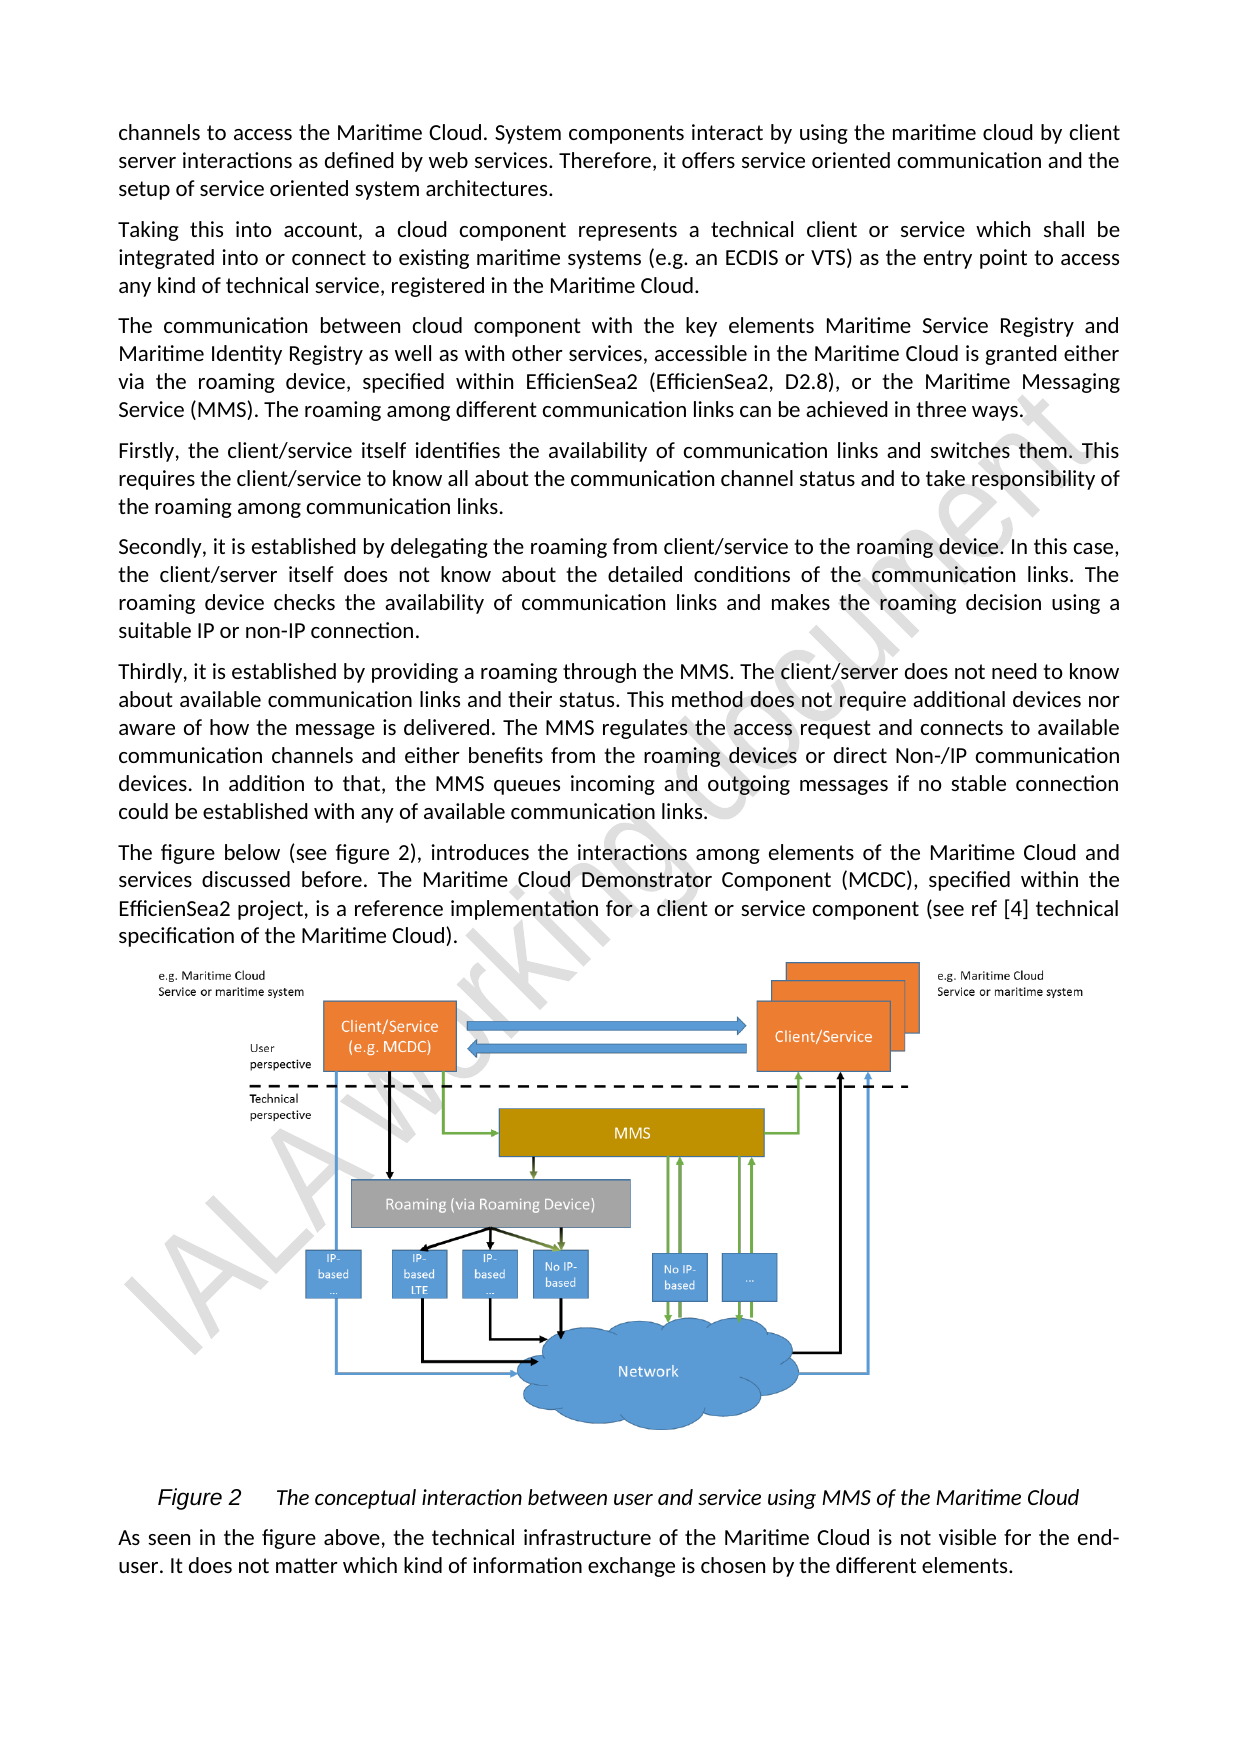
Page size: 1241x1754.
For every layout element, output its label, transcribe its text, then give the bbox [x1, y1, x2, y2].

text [118, 118, 1122, 202]
text Firstly, the client/service itself identifies the availability of communication links and switches them. This requires the client/service to know all about the communication channel status and to take responsibility of the roaming among communication links. [118, 436, 1122, 520]
text Taking this into account, a cloud component represents a technical client or service which shall be integrated into or connect to existing maritime systems (e.g. an ECDIS or VTS) as the entry point to access any kind of technical service, registered in the Maritime Cloud. [118, 215, 1122, 299]
text Thirdly, it is established by providing a roaming through the MMS. The client/server does not need to know about available communication links and their status. This method does not require additional devices nor aware of how the message is delivered. The MMS regulates the access request and connects to available communication channels and either benefits from the roaming devices or direct Non-/IP communication devices. In addition to that, the MMS queues incoming and outgoing messages if no stable connection could be established with any of available communication links. [118, 657, 1122, 825]
text As seen in the figure above, the technical infrastructure of the Maritime Cloud is not visible for the end-user. It does not matter which kind of information exchange is chosen by the different elements. [118, 1523, 1122, 1579]
text The figure below (see figure 2), introduces the interactions among elements of the Maritime Cloud and services discussed before. The Maritime Cloud Demonstrator Component (MCDC), specified within the EfficienSea2 project, is a reference implementation for a client or service component (see ref [4] technical specification of the Maritime Cloud). [118, 838, 1122, 950]
picture [150, 962, 1090, 1430]
text The conceptual interaction between user and service using MMS of the Maritime Cloud [118, 1483, 1122, 1511]
text The communication between cloud component with the key elements Maritime Service Registry and Maritime Identity Registry as well as with other services, accessible in the Maritime Cloud is granted either via the roaming device, specified within EfficienSea2 (EfficienSea2, D2.8), or the Maritime Messaging Service (MMS). The roaming among different communication links can be achieved in three ways. [118, 311, 1122, 423]
text Secondly, it is established by delegating the roaming from client/service to the roaming device. In this case, the client/server itself does not know about the detailed conditions of the communication links. The roaming device checks the availability of communication links and makes the roaming decision using a suitable IP or non-IP connection. [118, 532, 1122, 644]
